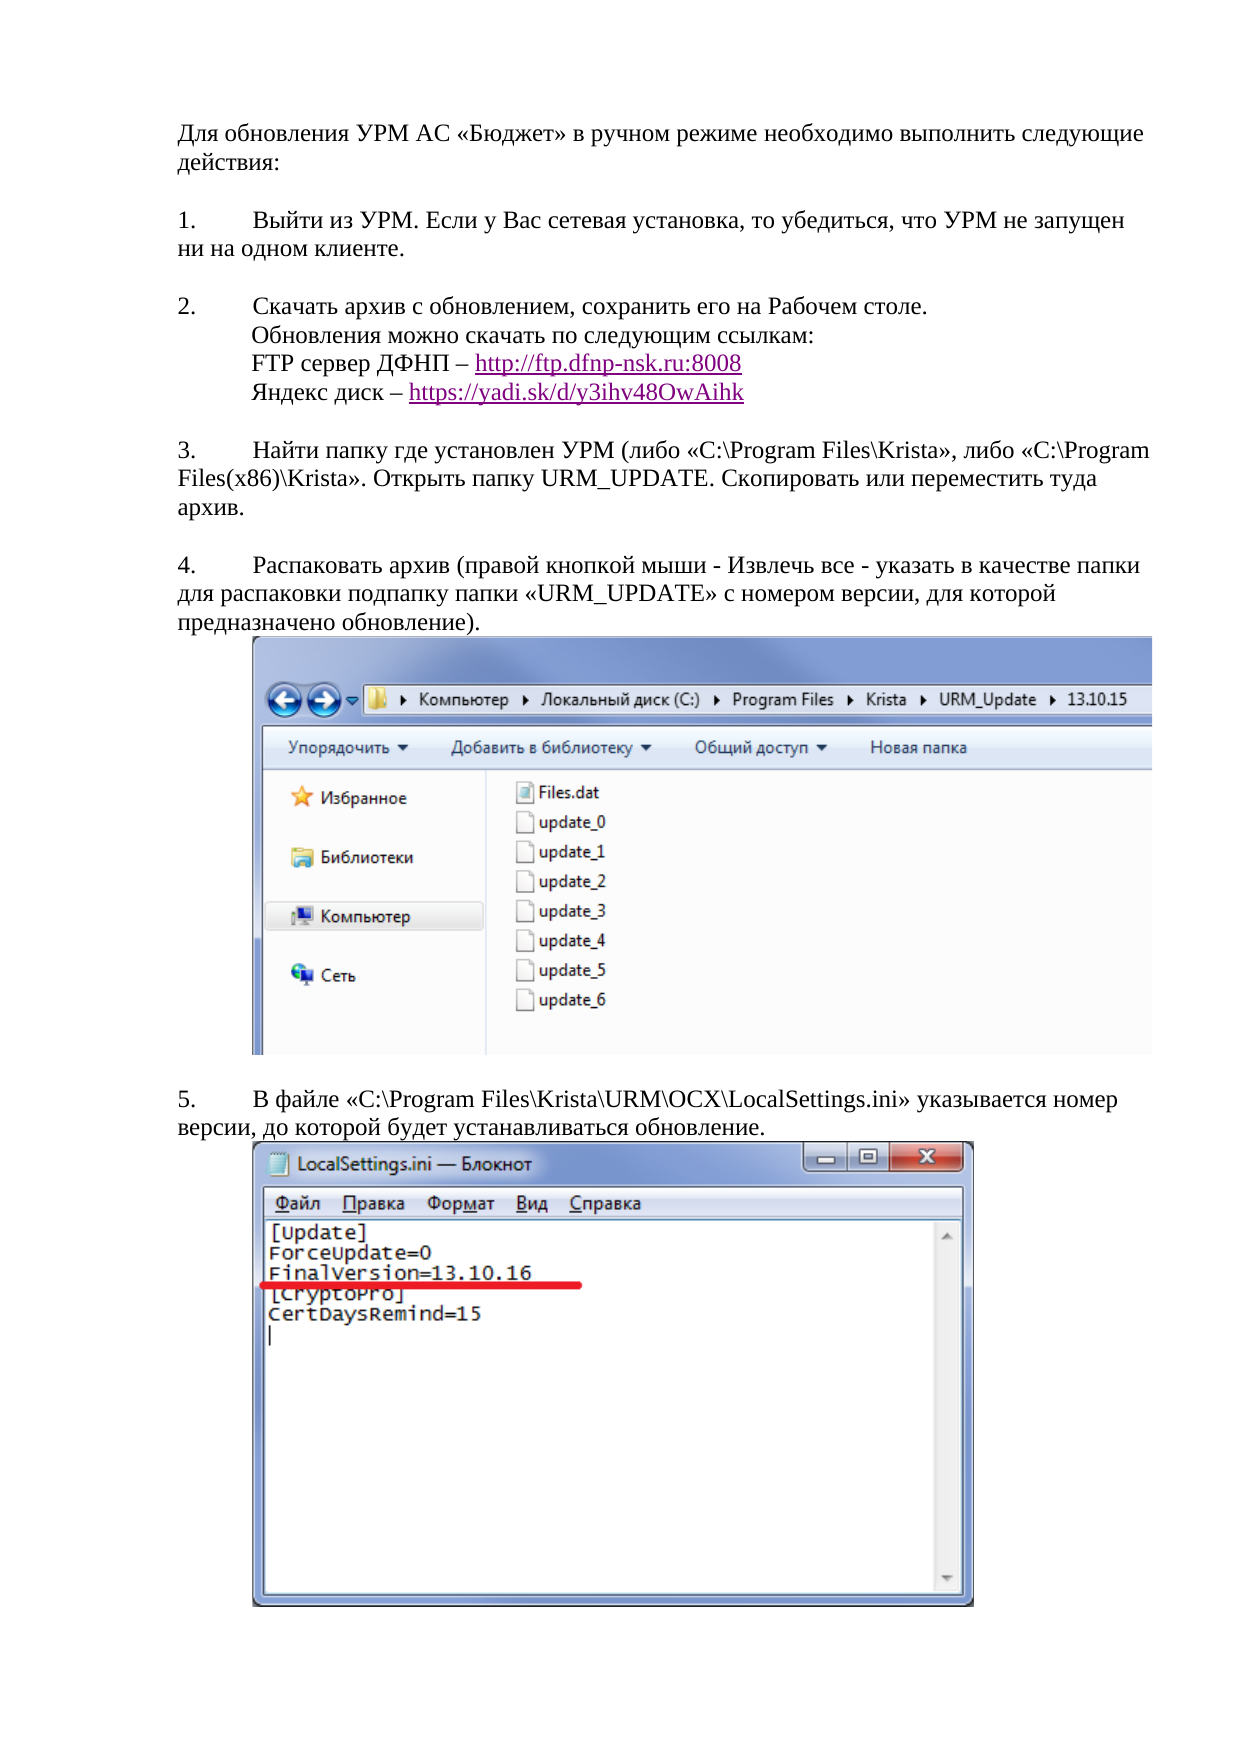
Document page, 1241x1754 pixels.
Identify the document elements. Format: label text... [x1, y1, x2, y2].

list Скачать архив с обновлением, сохранить его на Рабочем столе. [177, 291, 1152, 320]
text Яндекс диск – https://yadi.sk/d/y3ihv48OwAihk [251, 377, 1152, 406]
list В файле «C:\Program Files\Krista\URM\OCX\LocalSettings.ini» указывается номер версии, до которой будет устанавливаться обновление. [177, 1084, 1152, 1141]
list Найти папку где установлен УРМ (либо «C:\Program Files\Krista», либо «C:\Program Files(x86)\Krista». Открыть папку URM_UPDATE. Скопировать или переместить туда архив. [177, 435, 1152, 521]
list Распаковать архив (правой кнопкой мыши - Извлечь все - указать в качестве папки для распаковки подпапку папки «URM_UPDATE» с номером версии, для которой предназначено обновление). [177, 550, 1152, 636]
list Выйти из УРМ. Если у Вас сетевая установка, то убедиться, что УРМ не запущен ни на одном клиенте. [177, 205, 1152, 262]
text Обновления можно скачать по следующим ссылкам: [251, 320, 1152, 348]
text FTP сервер ДФНП – http://ftp.dfnp-nsk.ru:8008 [251, 348, 1152, 377]
picture [252, 636, 1153, 1055]
picture [252, 1141, 974, 1607]
text Для обновления УРМ АС «Бюджет» в ручном режиме необходимо выполнить следующие действия: [177, 118, 1152, 176]
